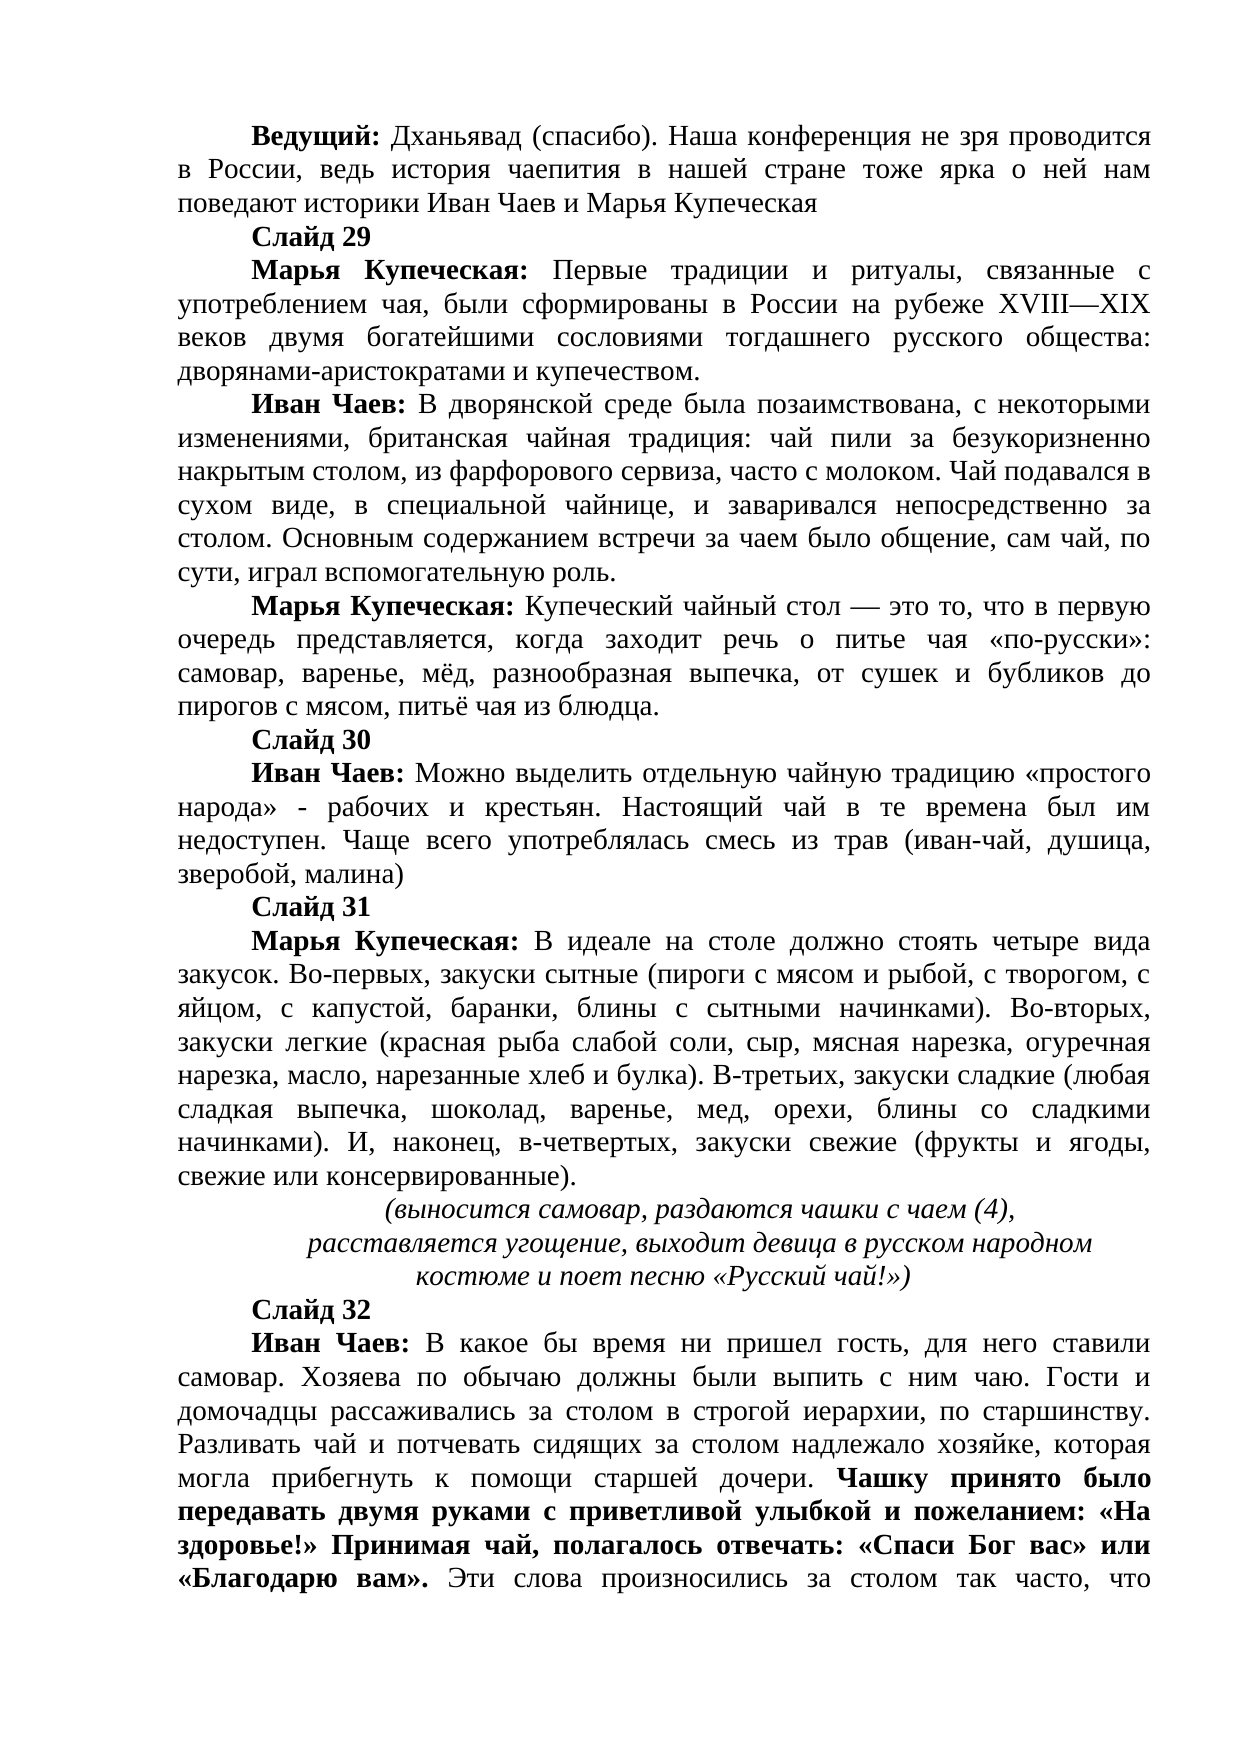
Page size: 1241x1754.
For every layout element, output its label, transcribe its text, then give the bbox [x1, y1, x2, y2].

text Марья Купеческая: Первые традиции и ритуалы, связанные с употреблением чая, были сформированы в России на рубеже XVIII—XIX веков двумя богатейшими сословиями тогдашнего русского общества: дворянами-аристократами и купечеством. [177, 252, 1152, 386]
text Марья Купеческая: В идеале на столе должно стоять четыре вида закусок. Во-первых, закуски сытные (пироги с мясом и рыбой, с творогом, с яйцом, с капустой, баранки, блины с сытными начинками). Во-вторых, закуски легкие (красная рыба слабой соли, сыр, мясная нарезка, огуречная нарезка, масло, нарезанные хлеб и булка). В-третьих, закуски сладкие (любая сладкая выпечка, шоколад, варенье, мед, орехи, блины со сладкими начинками). И, наконец, в-четвертых, закуски свежие (фрукты и ягоды, свежие или консервированные). [177, 923, 1152, 1191]
text (выносится самовар, раздаются чашки с чаем (4), [177, 1191, 1152, 1225]
text расставляется угощение, выходит девица в русском народном костюме и поет песню «Русский чай!») [177, 1225, 1152, 1292]
text Ведущий: Дханьявад (спасибо). Наша конференция не зря проводится в России, ведь история чаепития в нашей стране тоже ярка о ней нам поведают историки Иван Чаев и Марья Купеческая [177, 118, 1152, 219]
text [177, 1326, 1152, 1594]
text Иван Чаев: Можно выделить отдельную чайную традицию «простого народа» - рабочих и крестьян. Настоящий чай в те времена был им недоступен. Чаще всего употреблялась смесь из трав (иван-чай, душица, зверобой, малина) [177, 755, 1152, 889]
text Слайд 31 [177, 889, 1152, 923]
text Слайд 29 [177, 219, 1152, 252]
text Иван Чаев: В дворянской среде была позаимствована, с некоторыми изменениями, британская чайная традиция: чай пили за безукоризненно накрытым столом, из фарфорового сервиза, часто с молоком. Чай подавался в сухом виде, в специальной чайнице, и заваривался непосредственно за столом. Основным содержанием встречи за чаем было общение, сам чай, по сути, играл вспомогательную роль. [177, 386, 1152, 588]
text Марья Купеческая: Купеческий чайный стол — это то, что в первую очередь представляется, когда заходит речь о питье чая «по-русски»: самовар, варенье, мёд, разнообразная выпечка, от сушек и бубликов до пирогов с мясом, питьё чая из блюдца. [177, 588, 1152, 722]
text Слайд 32 [177, 1292, 1152, 1326]
text Слайд 30 [177, 722, 1152, 755]
